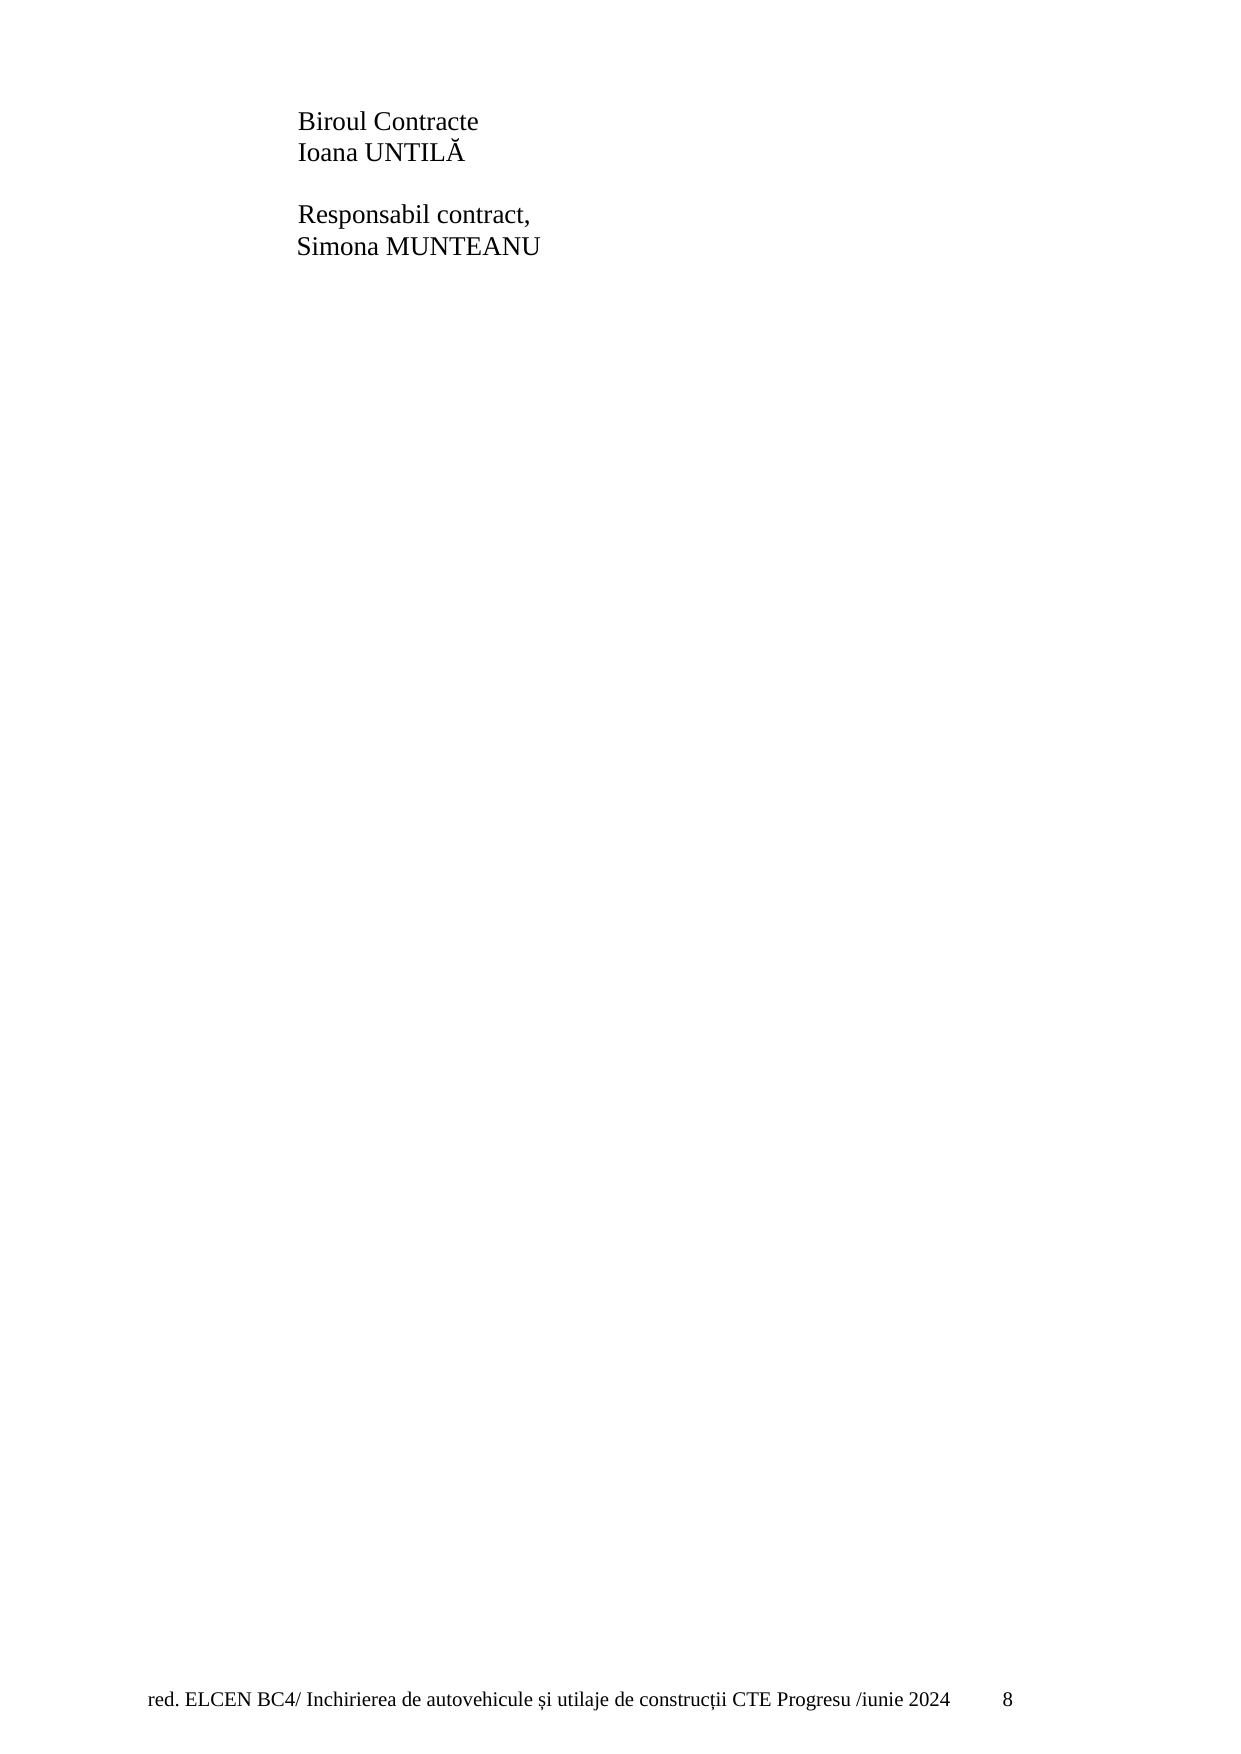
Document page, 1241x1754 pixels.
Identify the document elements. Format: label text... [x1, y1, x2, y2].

text Ioana UNTILĂ [148, 136, 1181, 167]
text Simona MUNTEANU [148, 229, 1181, 261]
text Responsabil contract, [148, 198, 1181, 229]
text Biroul Contracte [148, 105, 1181, 136]
